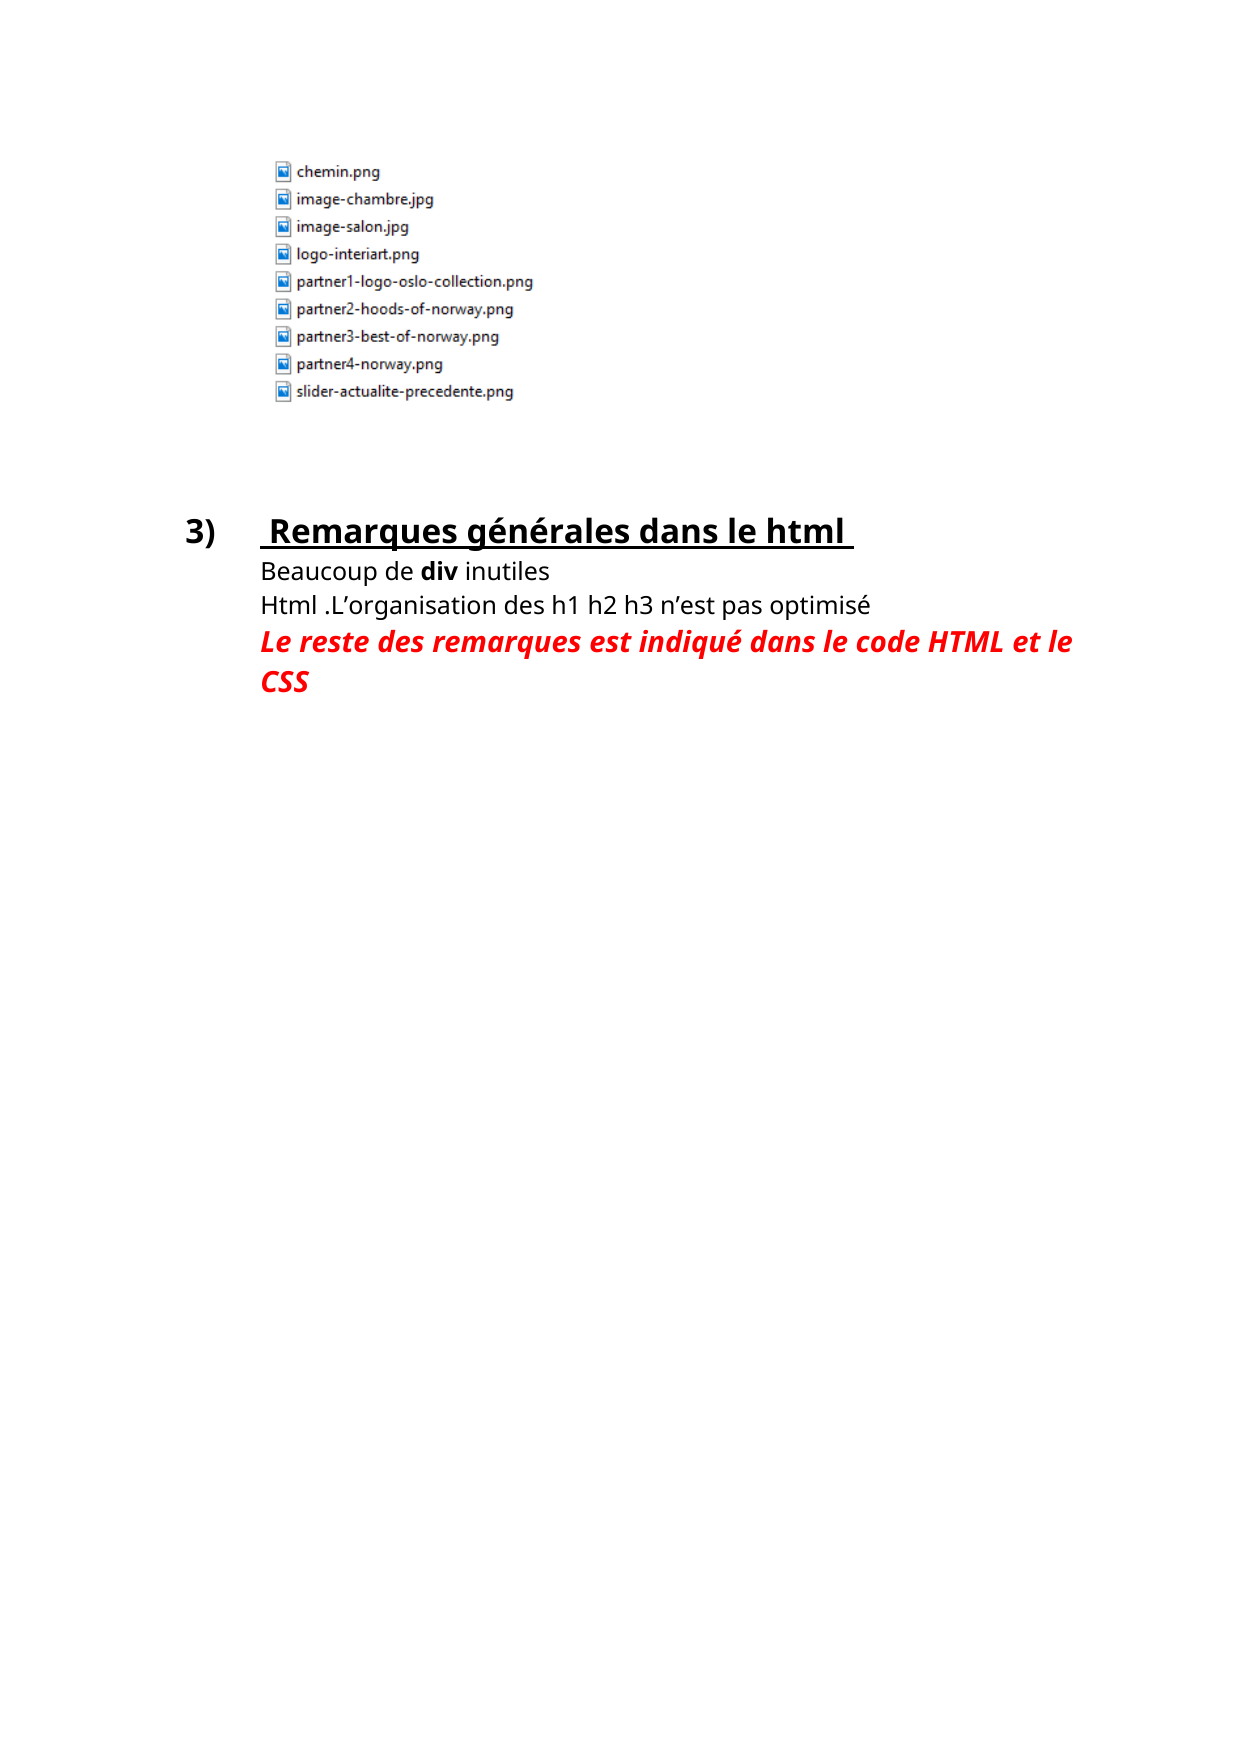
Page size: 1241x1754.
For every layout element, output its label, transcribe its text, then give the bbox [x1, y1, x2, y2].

list Html .L’organisation des h1 h2 h3 n’est pas optimisé [260, 587, 1093, 621]
picture [260, 147, 587, 440]
list Beaucoup de div inutiles [260, 553, 1093, 587]
list Remarques générales dans le html [185, 508, 1093, 553]
list Le reste des remarques est indiqué dans le code HTML et le CSS [260, 621, 1093, 701]
